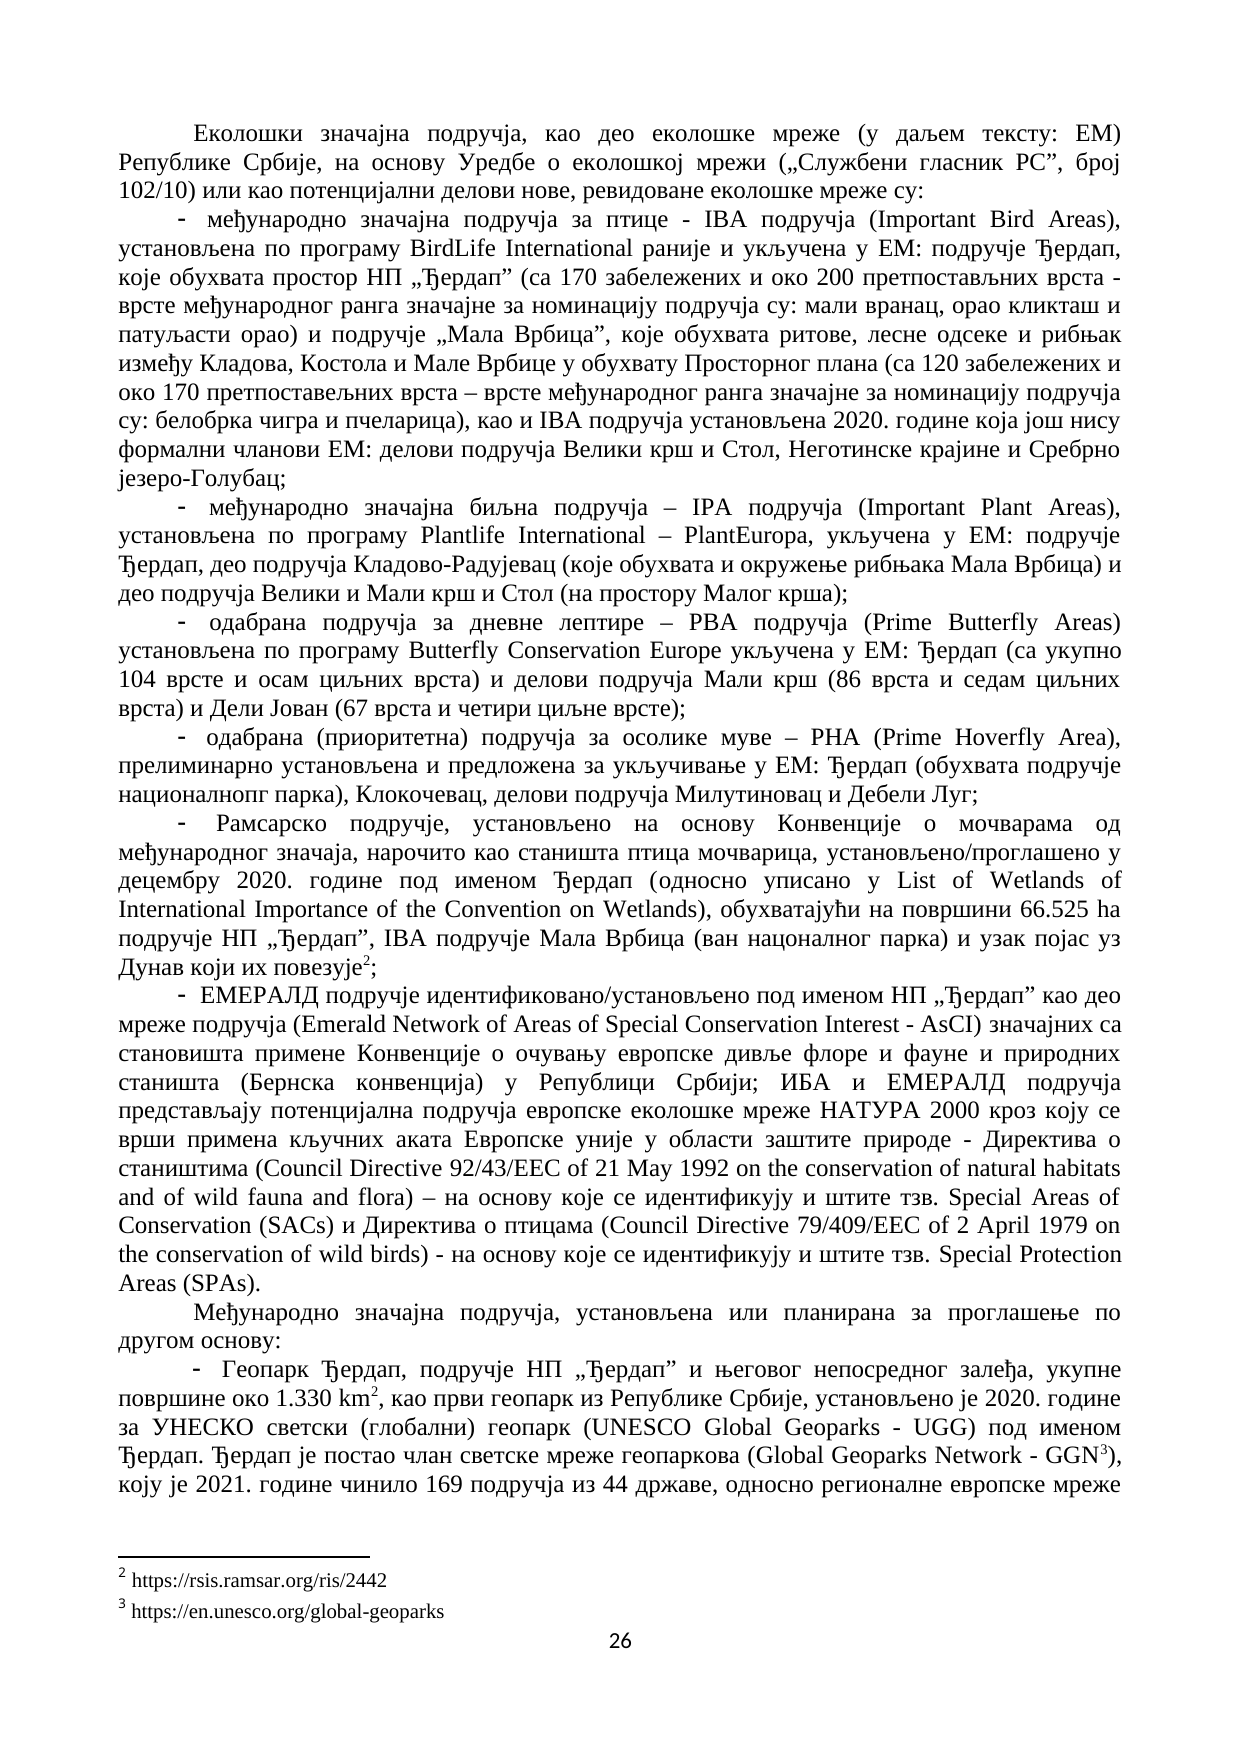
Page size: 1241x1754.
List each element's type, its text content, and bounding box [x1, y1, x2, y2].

list Рамсарско подручје, установљено на основу Конвенције о мочварама од међународног значаја, нарочито као станишта птица мочварица, установљено/проглашено у децембру 2020. године под именом Ђердап (односно уписано у List of Wetlands of International Importance of the Convention on Wetlands), обухватајући на површини 66.525 ha подручје НП „Ђердап”, IBA подручје Мала Врбица (ван нацоналног парка) и узак појас уз Дунав који их повезује; [118, 808, 1122, 981]
list ЕМЕРАЛД подручје идентификовано/установљено под именом НП „Ђердап” као део мреже подручја (Emerald Network of Areas of Special Conservation Interest - АsCI) значајних са становишта примене Конвенције о очувању европске дивље флоре и фауне и природних станишта (Бернска конвенција) у Републици Србији; ИБА и ЕМЕРАЛД подручја представљају потенцијална подручја европске еколошке мреже НАТУРА 2000 кроз коју се врши примена кључних аката Европске уније у области заштите природе - Директива о стаништима (Council Directive 92/43/EEC of 21 May 1992 on the conservation of natural habitats and of wild fauna and flora) – на основу које се идентификују и штите тзв. Special Areas of Conservation (SACs) и Директива о птицама (Council Directive 79/409/EEC of 2 April 1979 on the conservation of wild birds) - на основу које се идентификују и штите тзв. Special Protection Areas (SPAs). [118, 981, 1122, 1297]
text Међународно значајна подручја, установљена или планирана за проглашење по другом основу: [118, 1297, 1122, 1354]
list одабрана подручја за дневне лептире – PBA подручја (Prime Butterfly Areas) установљена по програму Butterfly Conservation Europe укључена у ЕМ: Ђердап (са укупно 104 врсте и осам циљних врста) и делови подручја Мали крш (86 врстa и седам циљних врста) и Дели Јован (67 врста и четири циљне врсте); [118, 607, 1122, 722]
text Еколошки значајна подручја, као део еколошке мреже (у даљем тексту: ЕМ) Републике Србије, на основу Уредбе о еколошкој мрежи („Службени гласник РС”, број 102/10) или као потенцијални делови нове, ревидоване еколошке мреже су: [118, 118, 1122, 204]
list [118, 1354, 1122, 1498]
list међународно значајна биљна подручја – IPA подручја (Important Plant Areas), установљена по програму Plantlife International – PlantEuropa, укључена у ЕМ: подручје Ђердап, део подручја Кладово-Радујевац (које обухвата и окружење рибњака Мала Врбица) и део подручја Велики и Мали крш и Стол (на простору Малог крша); [118, 492, 1122, 607]
list међународно значајна подручја за птице - IBA подручја (Important Bird Areas), установљена по програму BirdLife International раније и укључена у ЕМ: подручје Ђердап, које обухвата простор НП „Ђердап” (са 170 забележених и око 200 претпостављних врста - врсте међународног ранга значајне за номинацију подручја су: мали вранац, орао кликташ и патуљасти орао) и подручје „Мала Врбица”, које обухвата ритове, лесне одсеке и рибњак између Кладова, Костола и Мале Врбице у обухвату Просторног плана (са 120 забележених и око 170 претпоставељних врста – врсте међународног ранга значајне за номинацију подручја су: белобрка чигра и пчеларица), као и IBA подручја установљена 2020. године која још нису формални чланови ЕМ: делови подручја Велики крш и Стол, Неготинске крајине и Сребрно језеро-Голубац; [118, 204, 1122, 492]
list одабрана (приоритетна) подручја за осолике муве – PHA (Prime Hoverfly Area), прелиминарно установљена и предложена за укључивање у ЕМ: Ђердап (обухвата подручје националнопг парка), Клокочевац, делови подручја Милутиновац и Дебели Луг; [118, 722, 1122, 808]
